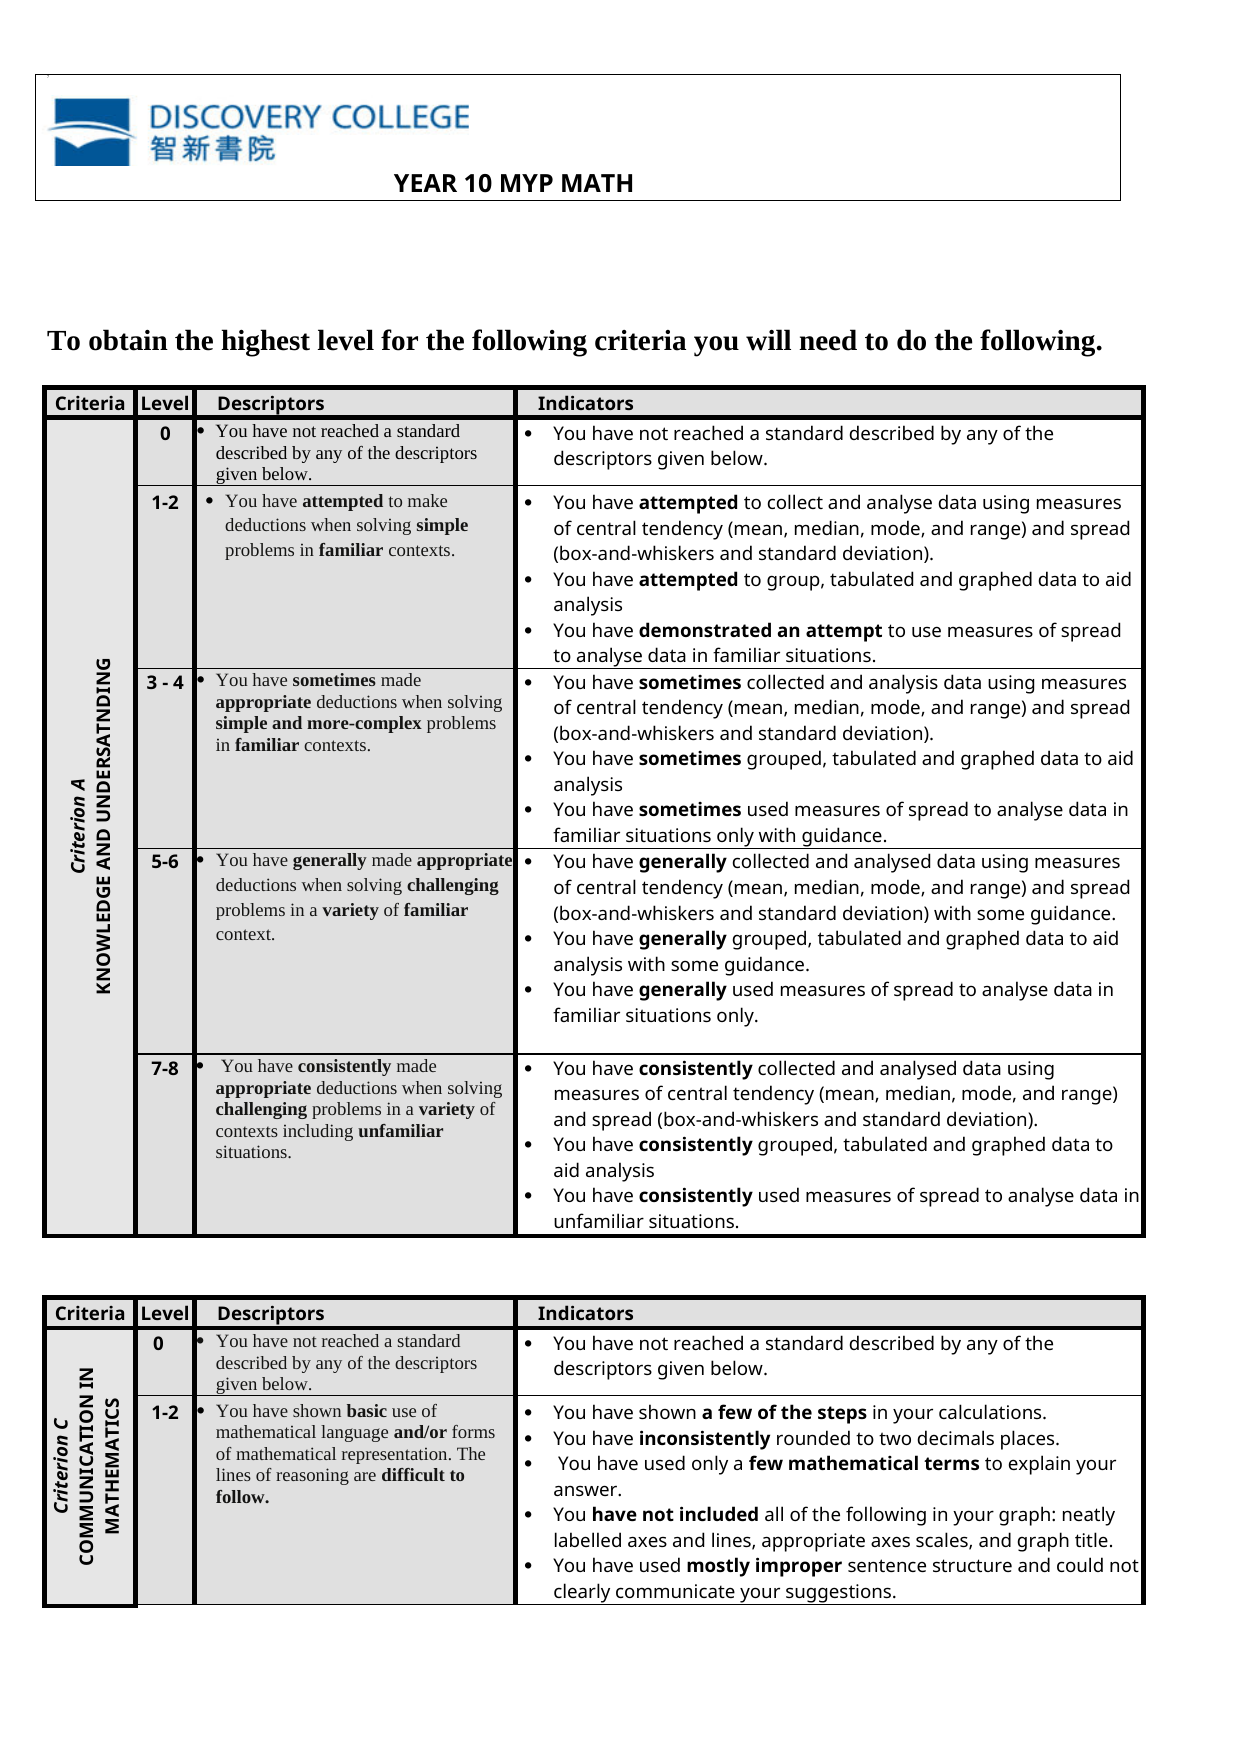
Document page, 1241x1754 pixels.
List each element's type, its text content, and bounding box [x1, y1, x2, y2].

table_cell You have attempted to make deductions when solving simple problems in familiar contexts. [197, 486, 513, 668]
table_header Level [138, 1300, 192, 1326]
table_cell You have consistently made appropriate deductions when solving challenging problems in a variety of contexts including unfamiliar situations. [197, 1055, 513, 1234]
table_header Criteria [47, 1300, 133, 1326]
table_cell You have sometimes made appropriate deductions when solving simple and more-complex problems in familiar contexts. [197, 669, 513, 848]
table_header Indicators [518, 390, 1141, 415]
picture [41, 95, 471, 166]
table_cell 3 - 4 [138, 669, 192, 848]
table_cell 1-2 [138, 1396, 192, 1604]
table_cell You have not reached a standard described by any of the descriptors given below. [518, 1330, 1141, 1395]
table_cell 5-6 [138, 849, 192, 1053]
table_header Indicators [518, 1300, 1141, 1326]
table_cell Criterion A KNOWLEDGE AND UNDERSATNDING [47, 420, 133, 1234]
table_cell You have attempted to collect and analyse data using measures of central tendency (mean, median, mode, and range) and spread (box-and-whiskers and standard deviation). You have attempted to group, tabulated and graphed data to aid analysis You have demonstrated an attempt to use measures of spread to analyse data in familiar situations. [518, 486, 1141, 668]
table_cell You have shown basic use of mathematical language and/or forms of mathematical representation. The lines of reasoning are difficult to follow. [197, 1396, 513, 1604]
table_header Level [138, 390, 192, 415]
table_cell You have generally collected and analysed data using measures of central tendency (mean, median, mode, and range) and spread (box-and-whiskers and standard deviation) with some guidance. You have generally grouped, tabulated and graphed data to aid analysis with some guidance. You have generally used measures of spread to analyse data in familiar situations only. [518, 849, 1141, 1053]
table_cell 0 [138, 1330, 192, 1395]
table_cell You have not reached a standard described by any of the descriptors given below. [197, 420, 513, 485]
text To obtain the highest level for the following criteria you will need to do the following. [47, 323, 1163, 357]
table_cell You have shown a few of the steps in your calculations. You have inconsistently rounded to two decimals places. You have used only a few mathematical terms to explain your answer. You have not included all of the following in your graph: neatly labelled axes and lines, appropriate axes scales, and graph title. You have used mostly improper sentence structure and could not clearly communicate your suggestions. [518, 1396, 1141, 1604]
table_cell 0 [138, 420, 192, 485]
table_cell You have generally made appropriate deductions when solving challenging problems in a variety of familiar context. [197, 849, 513, 1053]
table_cell You have sometimes collected and analysis data using measures of central tendency (mean, median, mode, and range) and spread (box-and-whiskers and standard deviation). You have sometimes grouped, tabulated and graphed data to aid analysis You have sometimes used measures of spread to analyse data in familiar situations only with guidance. [518, 669, 1141, 848]
table_cell You have not reached a standard described by any of the descriptors given below. [518, 420, 1141, 485]
table_header Descriptors [197, 390, 513, 415]
table_cell You have consistently collected and analysed data using measures of central tendency (mean, median, mode, and range) and spread (box-and-whiskers and standard deviation). You have consistently grouped, tabulated and graphed data to aid analysis You have consistently used measures of spread to analyse data in unfamiliar situations. [518, 1055, 1141, 1234]
table_cell You have not reached a standard described by any of the descriptors given below. [197, 1330, 513, 1395]
table_header Criteria [47, 390, 133, 415]
table_cell 1-2 [138, 486, 192, 668]
table_header Descriptors [197, 1300, 513, 1326]
table_cell 7-8 [138, 1055, 192, 1234]
table_cell Criterion C COMMUNICATION IN MATHEMATICS [47, 1330, 133, 1604]
